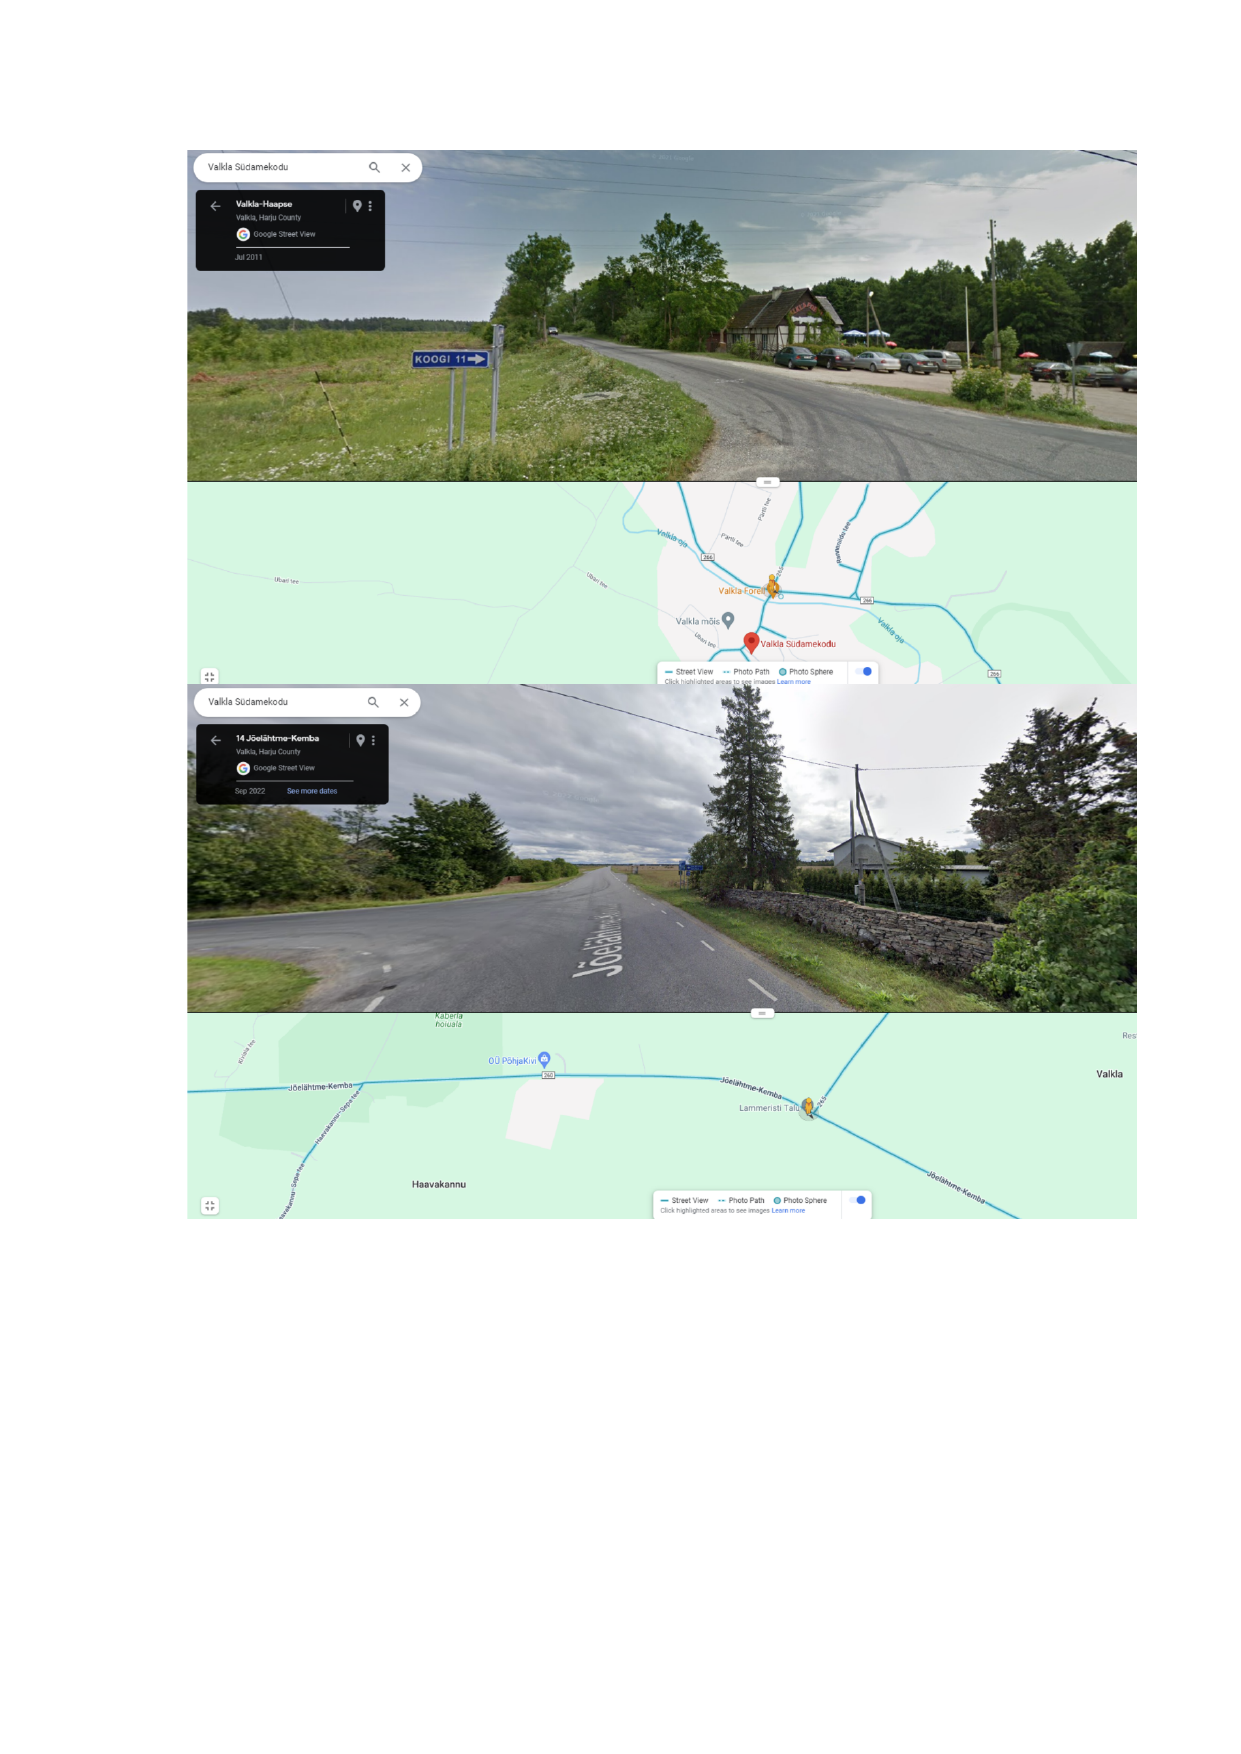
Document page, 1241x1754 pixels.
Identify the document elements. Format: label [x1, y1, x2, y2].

picture [187, 150, 1137, 1219]
